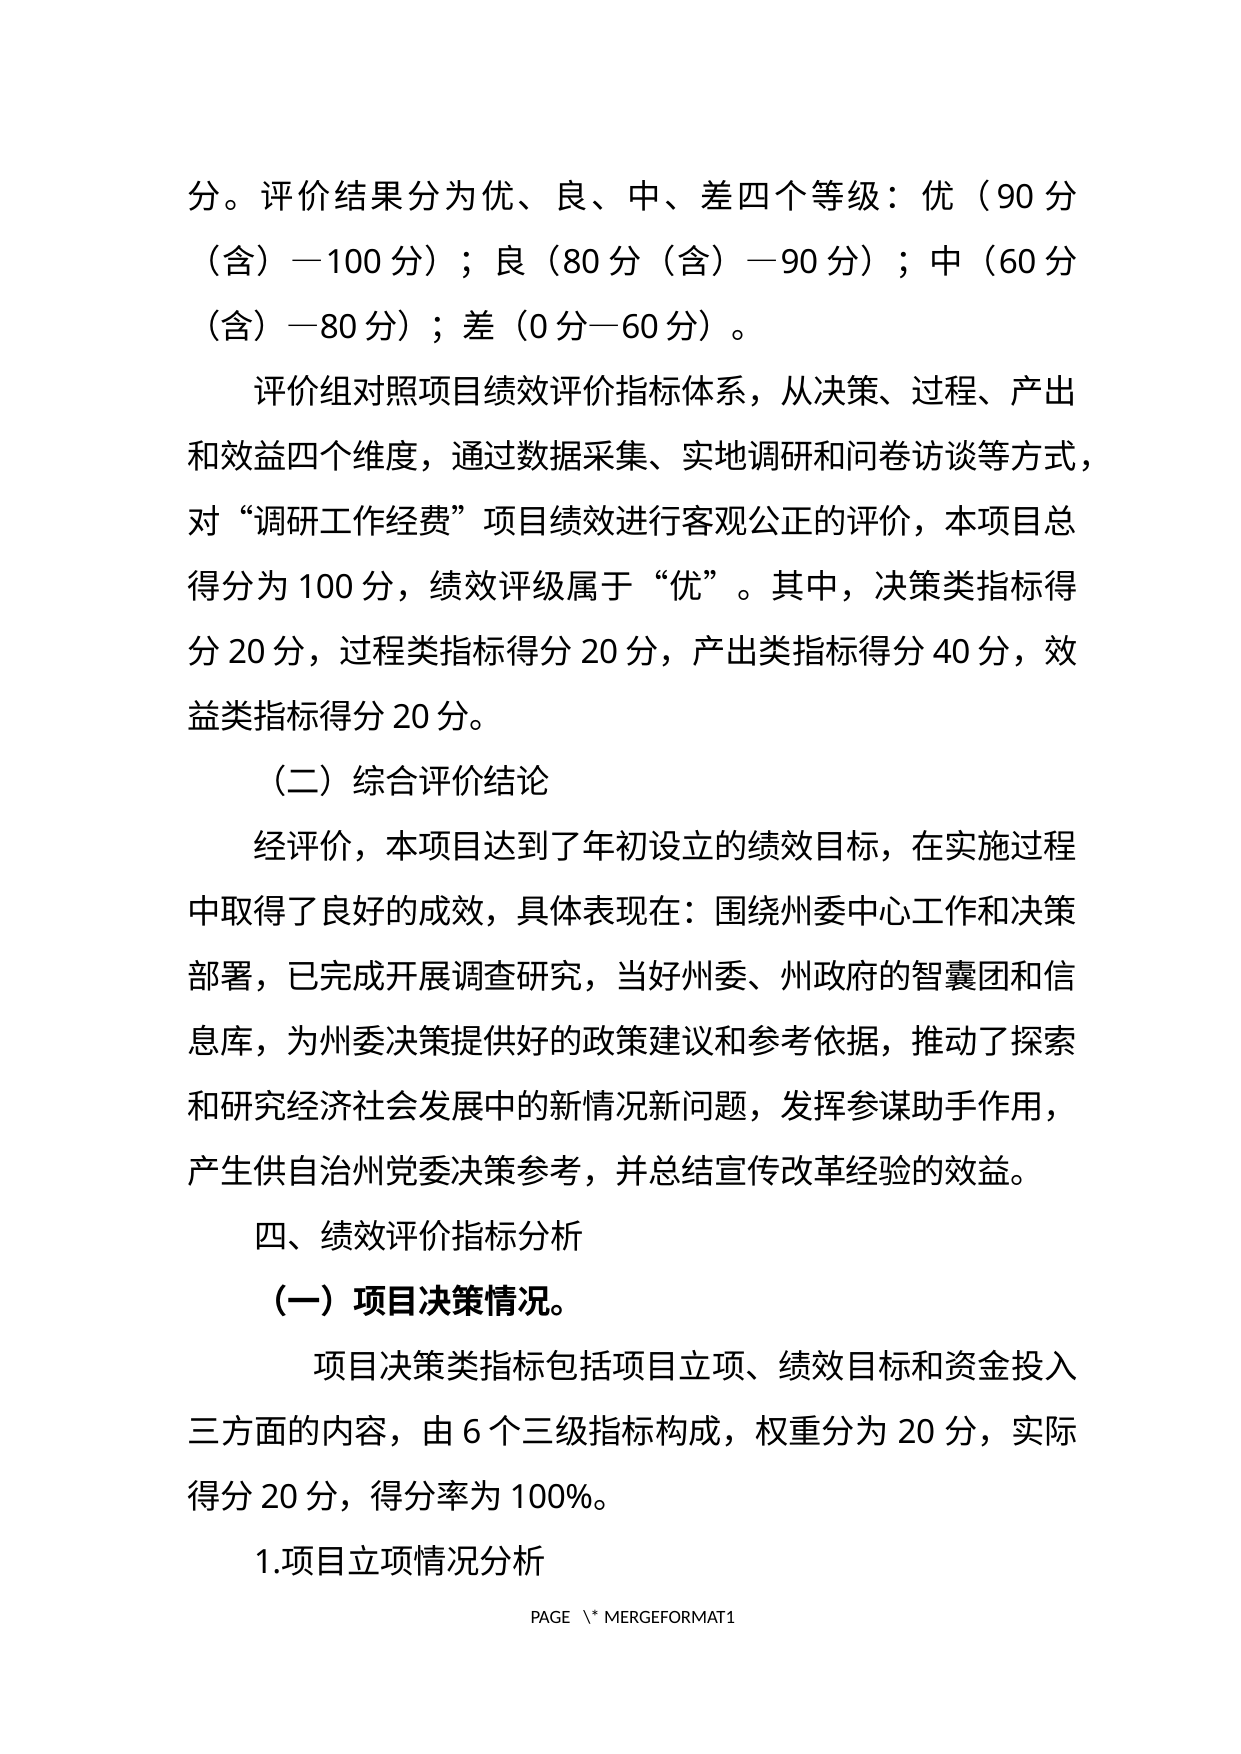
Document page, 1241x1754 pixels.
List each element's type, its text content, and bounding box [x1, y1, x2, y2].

text （一）项目决策情况。 [187, 1267, 1078, 1332]
text 四、绩效评价指标分析 [187, 1202, 1078, 1267]
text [187, 1332, 1078, 1592]
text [187, 162, 1078, 1202]
